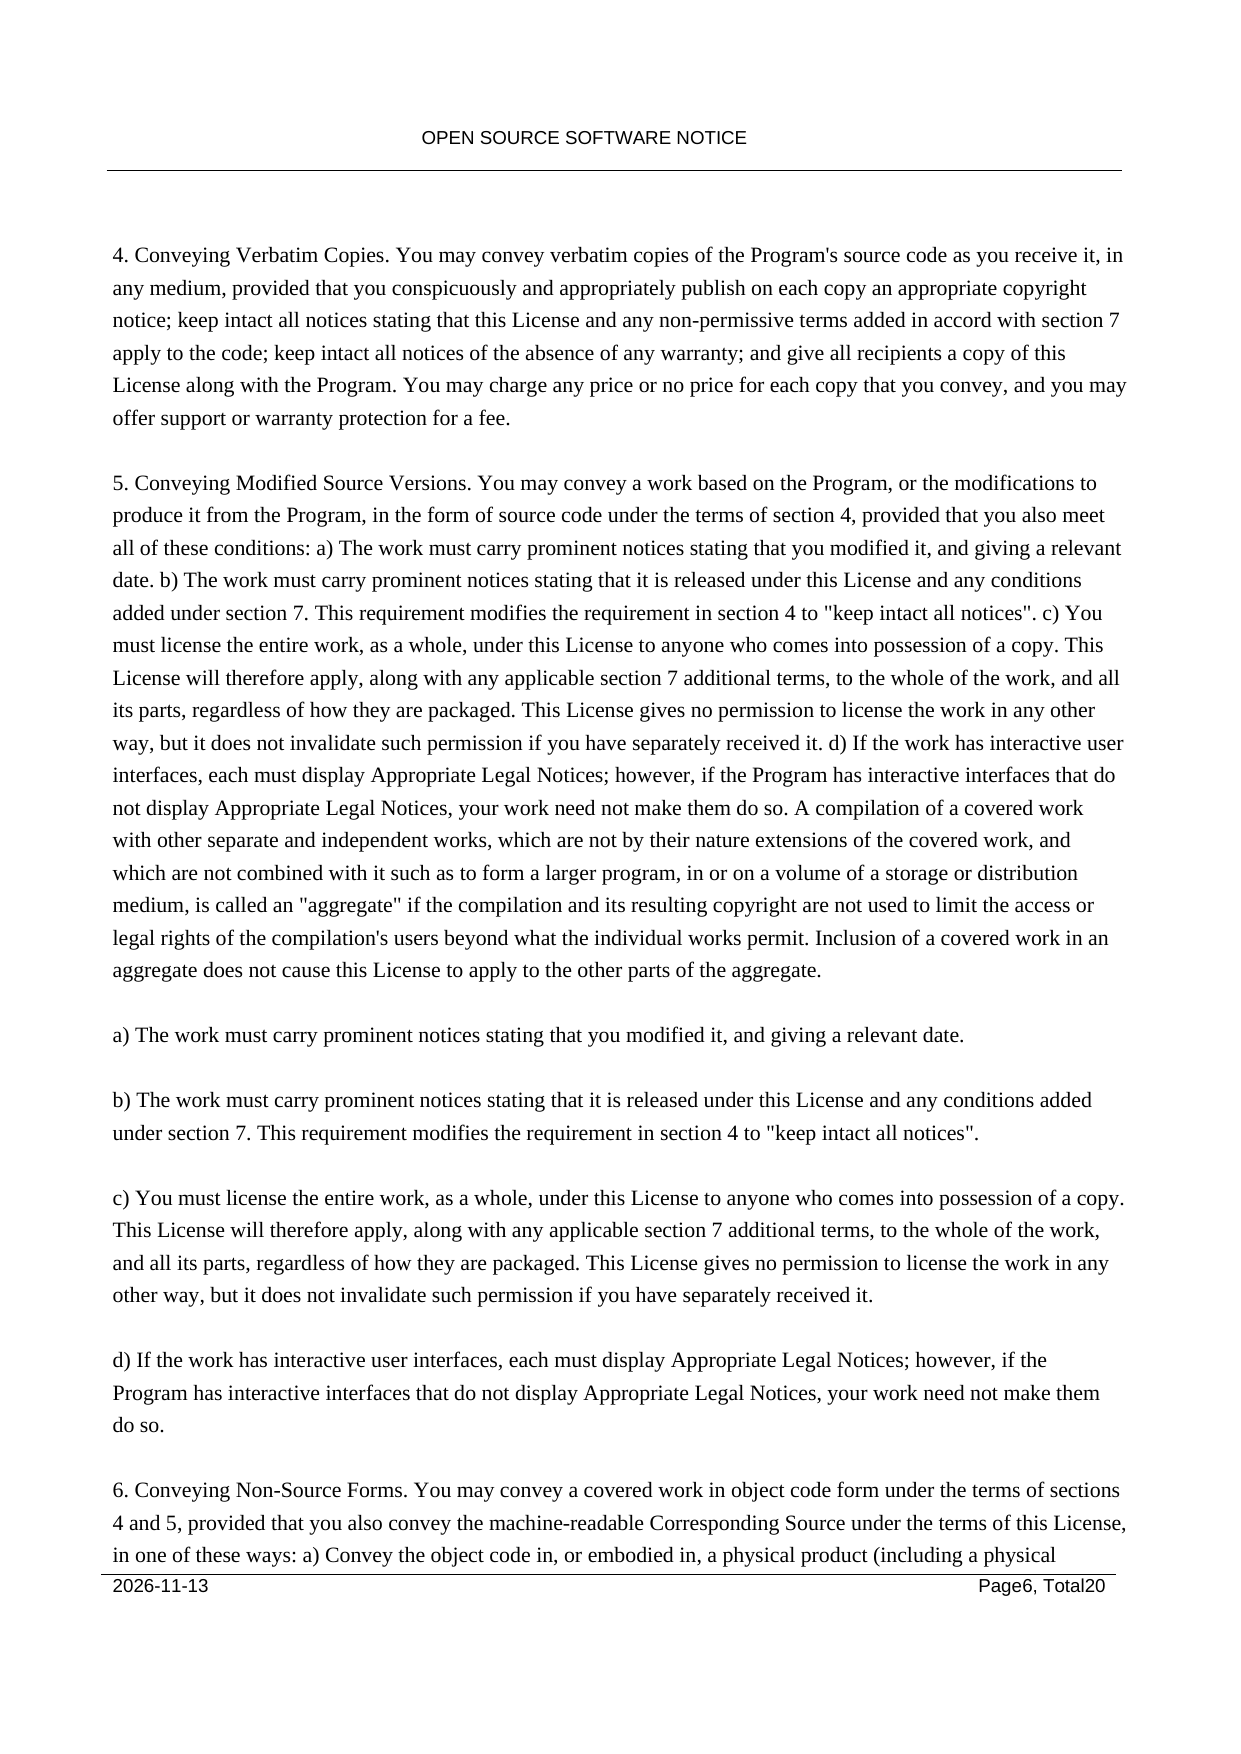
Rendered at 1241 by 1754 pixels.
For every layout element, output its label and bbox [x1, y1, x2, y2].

text [112, 206, 1128, 1571]
